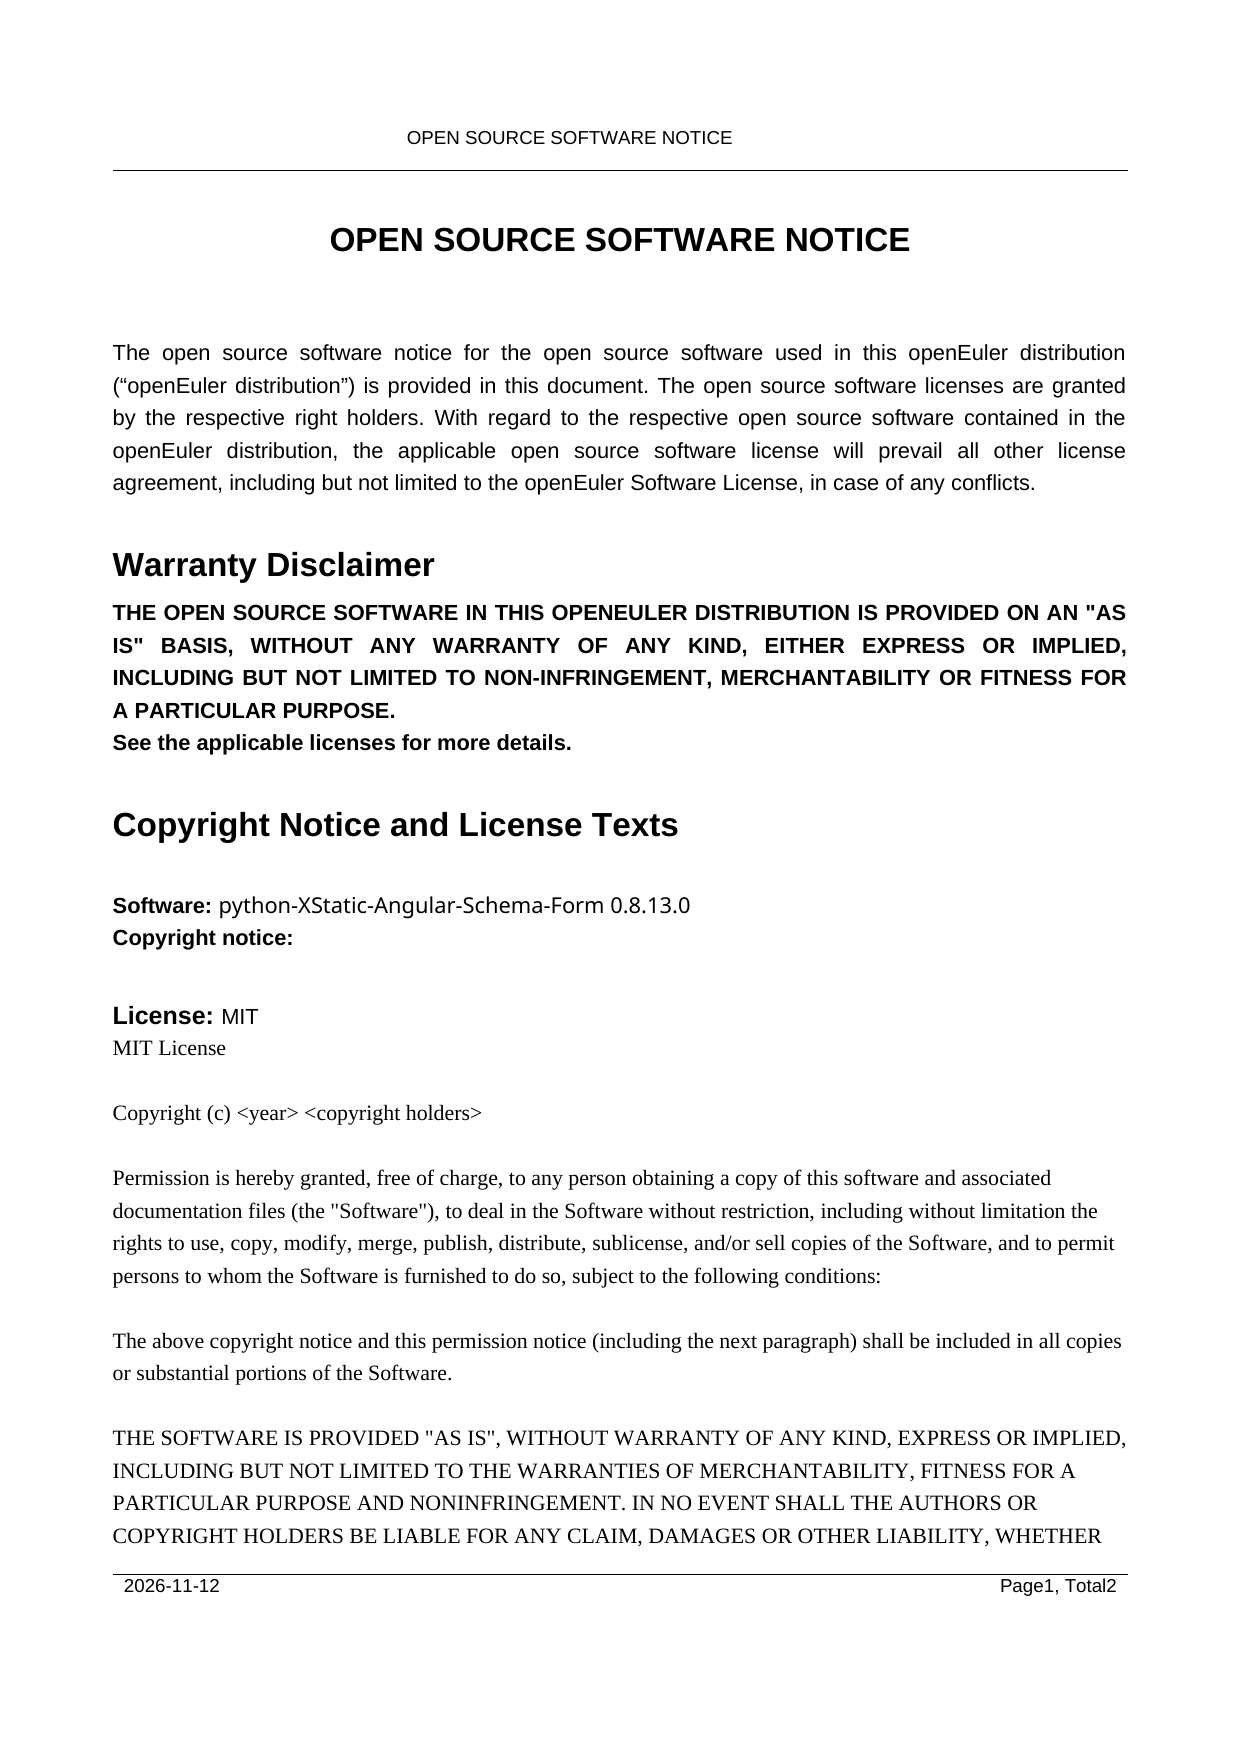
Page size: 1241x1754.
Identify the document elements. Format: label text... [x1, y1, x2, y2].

text Copyright Notice and License Texts [112, 791, 1128, 856]
text License: MIT [112, 999, 1128, 1031]
text Copyright notice: [112, 921, 1128, 954]
title Software: python-XStatic-Angular-Schema-Form 0.8.13.0 [112, 889, 1128, 921]
text OPEN SOURCE SOFTWARE NOTICE [112, 206, 1128, 271]
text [112, 1031, 1128, 1551]
text Warranty Disclaimer [112, 531, 1128, 596]
text The open source software notice for the open source software used in this openEuler distribution (“openEuler distribution”) is provided in this document. The open source software licenses are granted by the respective right holders. With regard to the respective open source software contained in the openEuler distribution, the applicable open source software license will prevail all other license agreement, including but not limited to the openEuler Software License, in case of any conflicts. [112, 336, 1128, 499]
text THE OPEN SOURCE SOFTWARE IN THIS OPENEULER DISTRIBUTION IS PROVIDED ON AN "AS IS" BASIS, WITHOUT ANY WARRANTY OF ANY KIND, EITHER EXPRESS OR IMPLIED, INCLUDING BUT NOT LIMITED TO NON-INFRINGEMENT, MERCHANTABILITY OR FITNESS FOR A PARTICULAR PURPOSE. See the applicable licenses for more details. [112, 596, 1128, 759]
